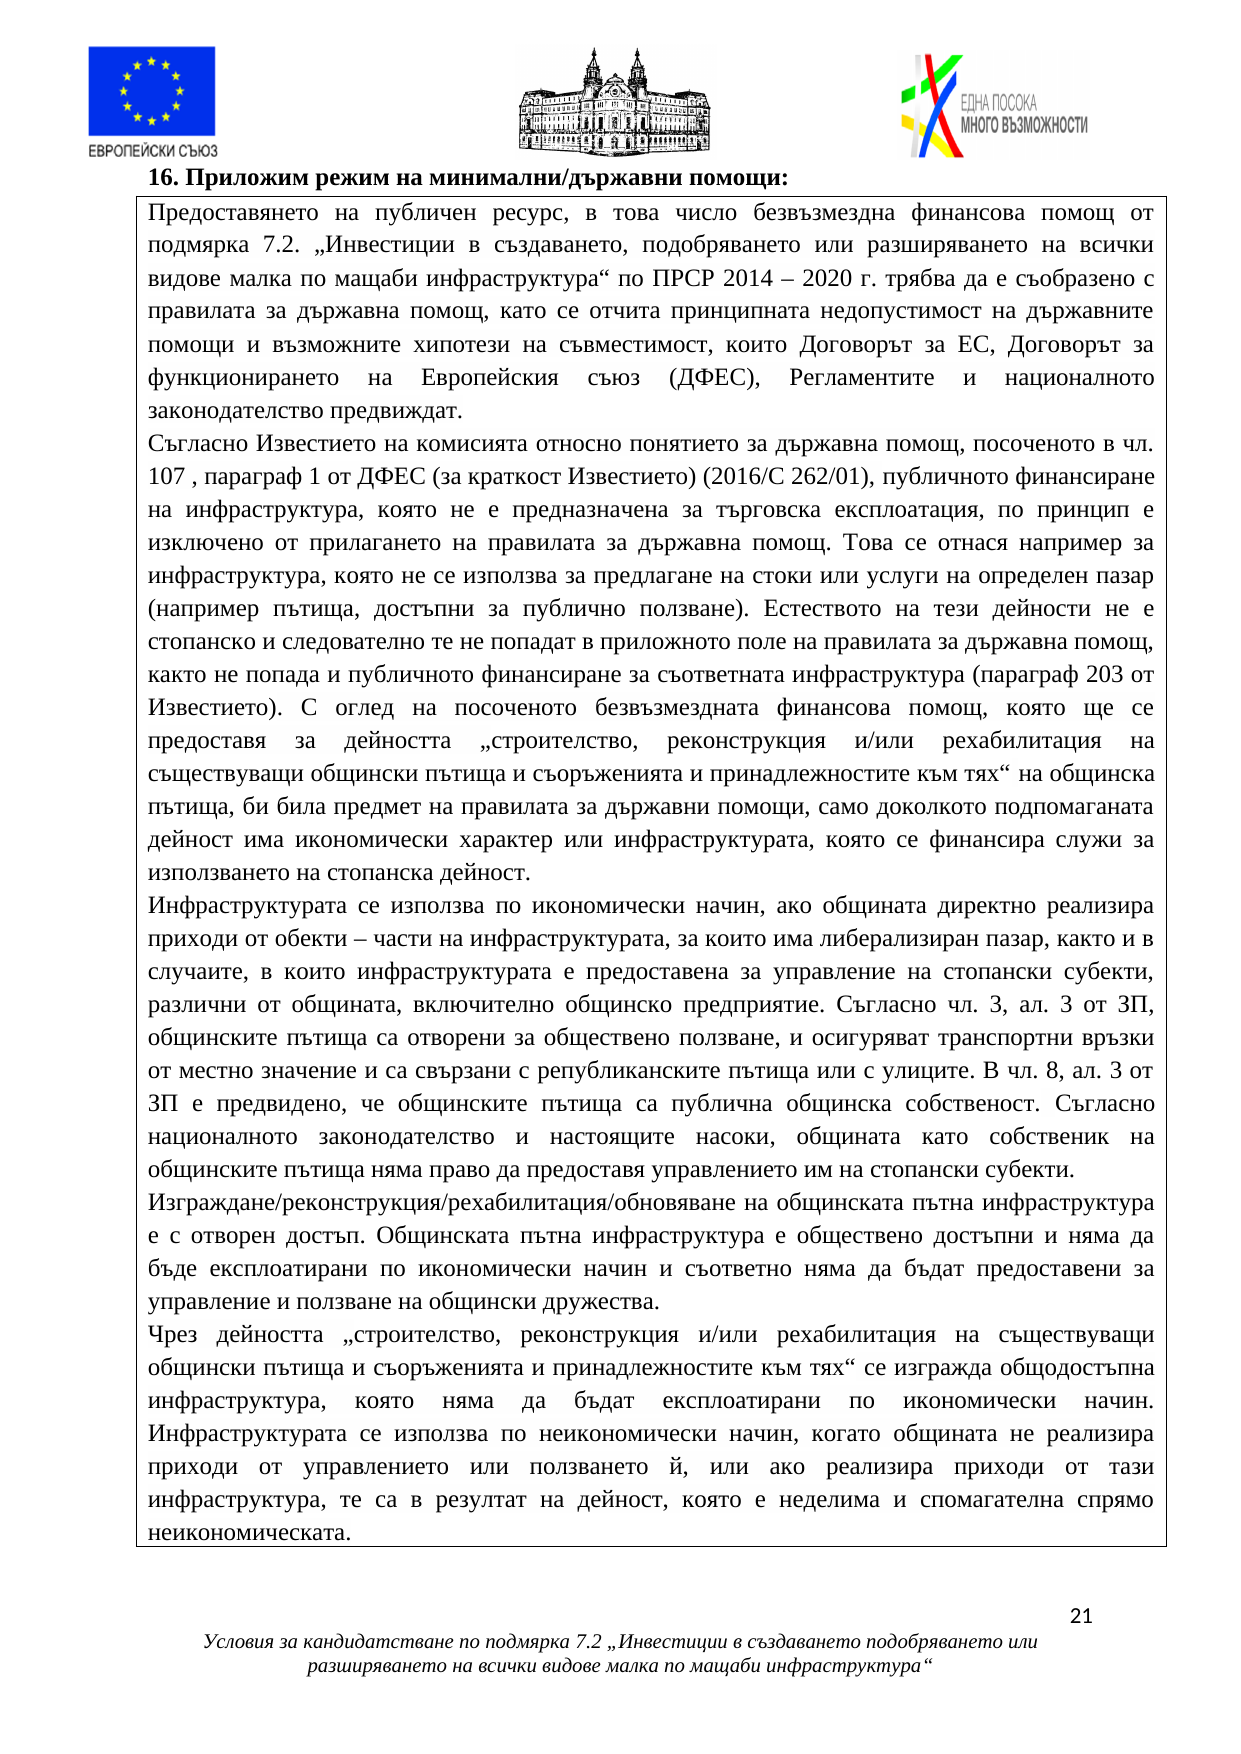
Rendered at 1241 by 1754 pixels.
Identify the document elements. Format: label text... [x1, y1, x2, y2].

picture [896, 50, 1090, 160]
picture [514, 44, 718, 160]
subtitle 16. Приложим режим на минимални/държавни помощи: [148, 162, 1093, 191]
picture [88, 45, 219, 160]
